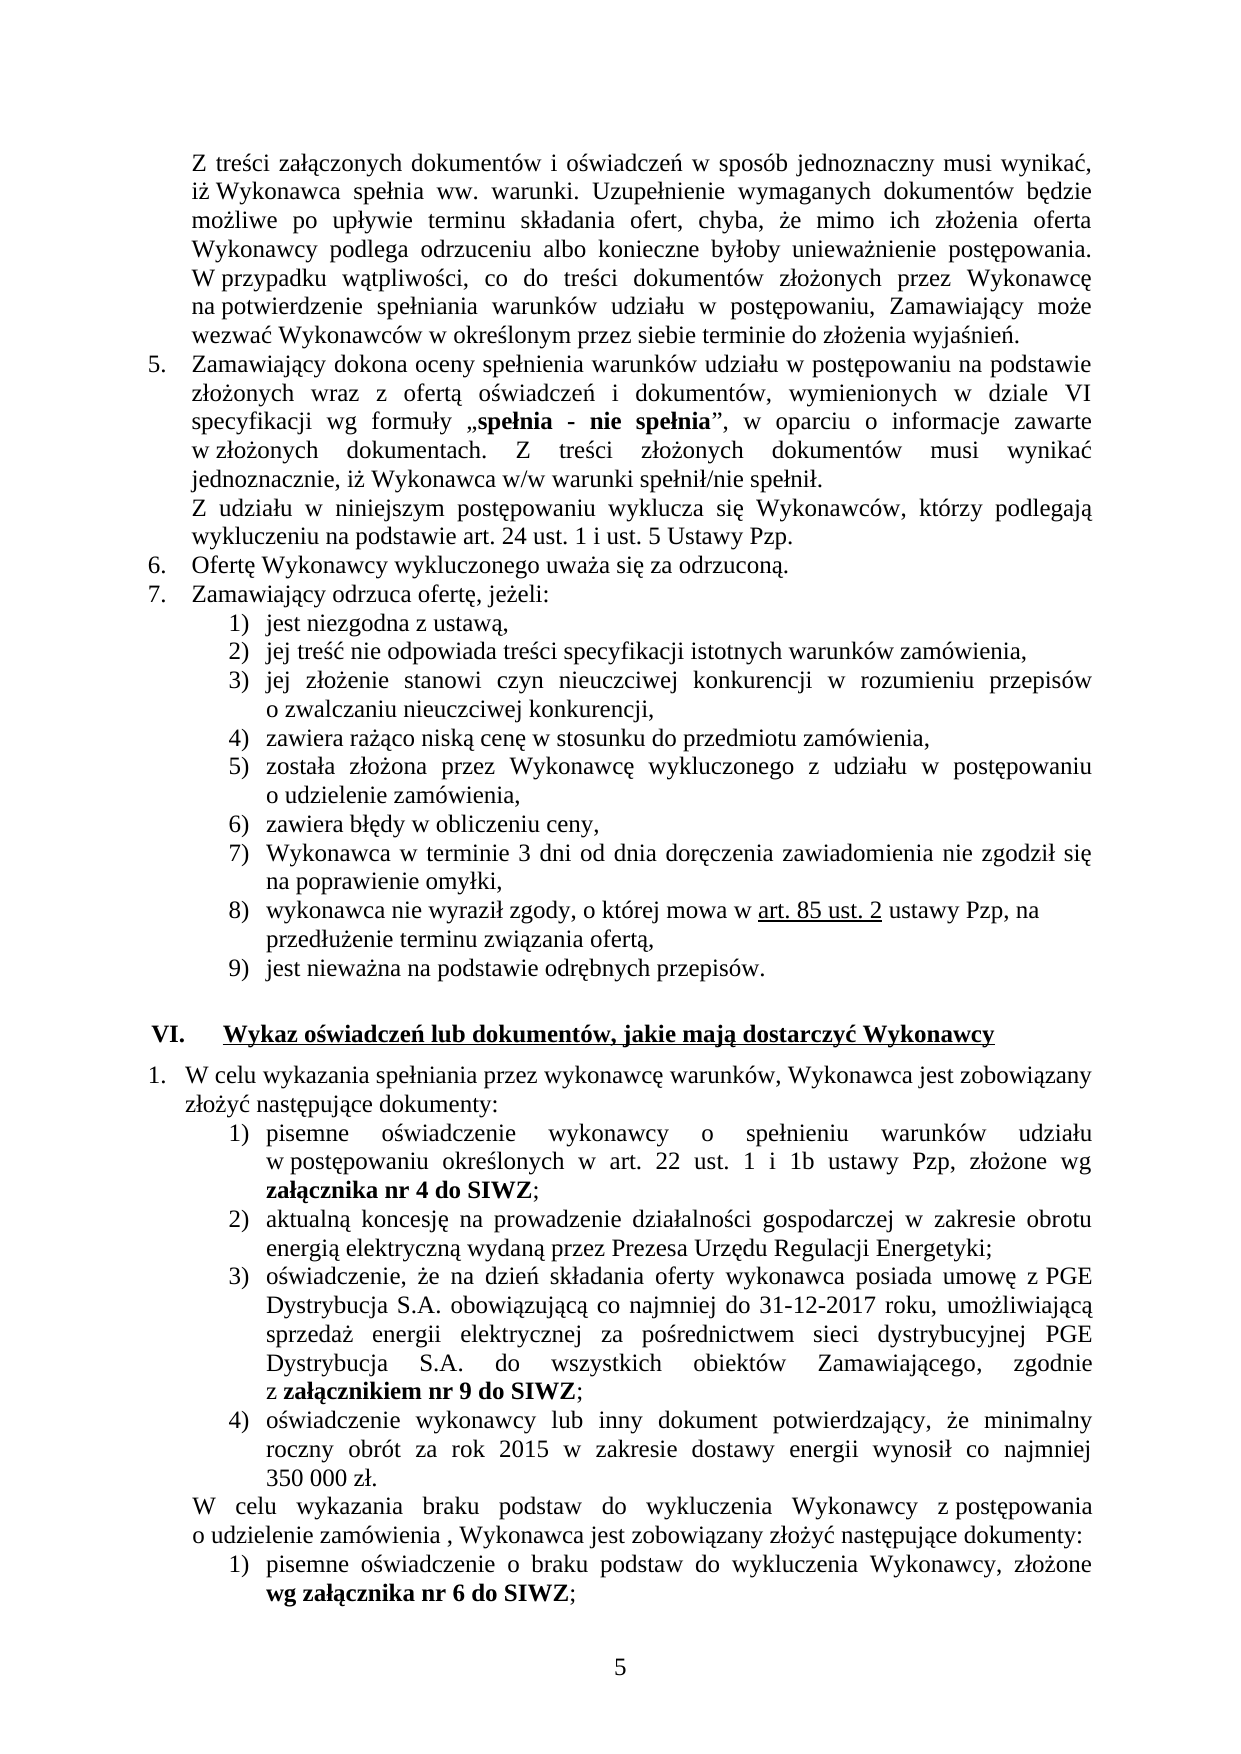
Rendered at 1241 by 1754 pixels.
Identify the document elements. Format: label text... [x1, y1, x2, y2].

list W celu wykazania spełniania przez wykonawcę warunków, Wykonawca jest zobowiązany złożyć następujące dokumenty: [148, 1060, 1093, 1118]
list Zamawiający odrzuca ofertę, jeżeli: [148, 579, 1093, 608]
list W celu wykazania braku podstaw do wykluczenia Wykonawcy z postępowania o udzielenie zamówienia , Wykonawca jest zobowiązany złożyć następujące dokumenty: [192, 1491, 1093, 1549]
list wykonawca nie wyraził zgody, o której mowa w art. 85 ust. 2 ustawy Pzp, na przedłużenie terminu związania ofertą, [228, 895, 1093, 953]
list jej złożenie stanowi czyn nieuczciwej konkurencji w rozumieniu przepisów o zwalczaniu nieuczciwej konkurencji, [228, 665, 1093, 723]
list pisemne oświadczenie wykonawcy o spełnieniu warunków udziału w postępowaniu określonych w art. 22 ust. 1 i 1b ustawy Pzp, złożone wg załącznika nr 4 do SIWZ; [228, 1118, 1093, 1204]
text Z treści załączonych dokumentów i oświadczeń w sposób jednoznaczny musi wynikać, iż Wykonawca spełnia ww. warunki. Uzupełnienie wymaganych dokumentów będzie możliwe po upływie terminu składania ofert, chyba, że mimo ich złożenia oferta Wykonawcy podlega odrzuceniu albo konieczne byłoby unieważnienie postępowania. W przypadku wątpliwości, co do treści dokumentów złożonych przez Wykonawcę na potwierdzenie spełniania warunków udziału w postępowaniu, Zamawiający może wezwać Wykonawców w określonym przez siebie terminie do złożenia wyjaśnień. [191, 148, 1093, 349]
list Ofertę Wykonawcy wykluczonego uważa się za odrzuconą. [148, 550, 1093, 579]
list jest nieważna na podstawie odrębnych przepisów. [228, 953, 1093, 981]
list Wykonawca w terminie 3 dni od dnia doręczenia zawiadomienia nie zgodził się na poprawienie omyłki, [228, 838, 1093, 895]
list aktualną koncesję na prowadzenie działalności gospodarczej w zakresie obrotu energią elektryczną wydaną przez Prezesa Urzędu Regulacji Energetyki; [228, 1204, 1093, 1261]
list zawiera błędy w obliczeniu ceny, [228, 809, 1093, 838]
list Wykaz oświadczeń lub dokumentów, jakie mają dostarczyć Wykonawcy [185, 1019, 1093, 1048]
list oświadczenie, że na dzień składania oferty wykonawca posiada umowę z PGE Dystrybucja S.A. obowiązującą co najmniej do 31-12-2017 roku, umożliwiającą sprzedaż energii elektrycznej za pośrednictwem sieci dystrybucyjnej PGE Dystrybucja S.A. do wszystkich obiektów Zamawiającego, zgodnie z załącznikiem nr 9 do SIWZ; [228, 1261, 1093, 1405]
list została złożona przez Wykonawcę wykluczonego z udziału w postępowaniu o udzielenie zamówienia, [228, 751, 1093, 809]
list Zamawiający dokona oceny spełnienia warunków udziału w postępowaniu na podstawie złożonych wraz z ofertą oświadczeń i dokumentów, wymienionych w dziale VI specyfikacji wg formuły „spełnia - nie spełnia”, w oparciu o informacje zawarte w złożonych dokumentach. Z treści złożonych dokumentów musi wynikać jednoznacznie, iż Wykonawca w/w warunki spełnił/nie spełnił. [148, 349, 1093, 493]
list Z udziału w niniejszym postępowaniu wyklucza się Wykonawców, którzy podlegają wykluczeniu na podstawie art. 24 ust. 1 i ust. 5 Ustawy Pzp. [191, 493, 1093, 550]
list jest niezgodna z ustawą, [228, 608, 1093, 636]
list pisemne oświadczenie o braku podstaw do wykluczenia Wykonawcy, złożone wg załącznika nr 6 do SIWZ; [228, 1549, 1093, 1606]
list jej treść nie odpowiada treści specyfikacji istotnych warunków zamówienia, [228, 636, 1093, 665]
list zawiera rażąco niską cenę w stosunku do przedmiotu zamówienia, [228, 723, 1093, 751]
list oświadczenie wykonawcy lub inny dokument potwierdzający, że minimalny roczny obrót za rok 2015 w zakresie dostawy energii wynosił co najmniej 350 000 zł. [228, 1405, 1093, 1491]
